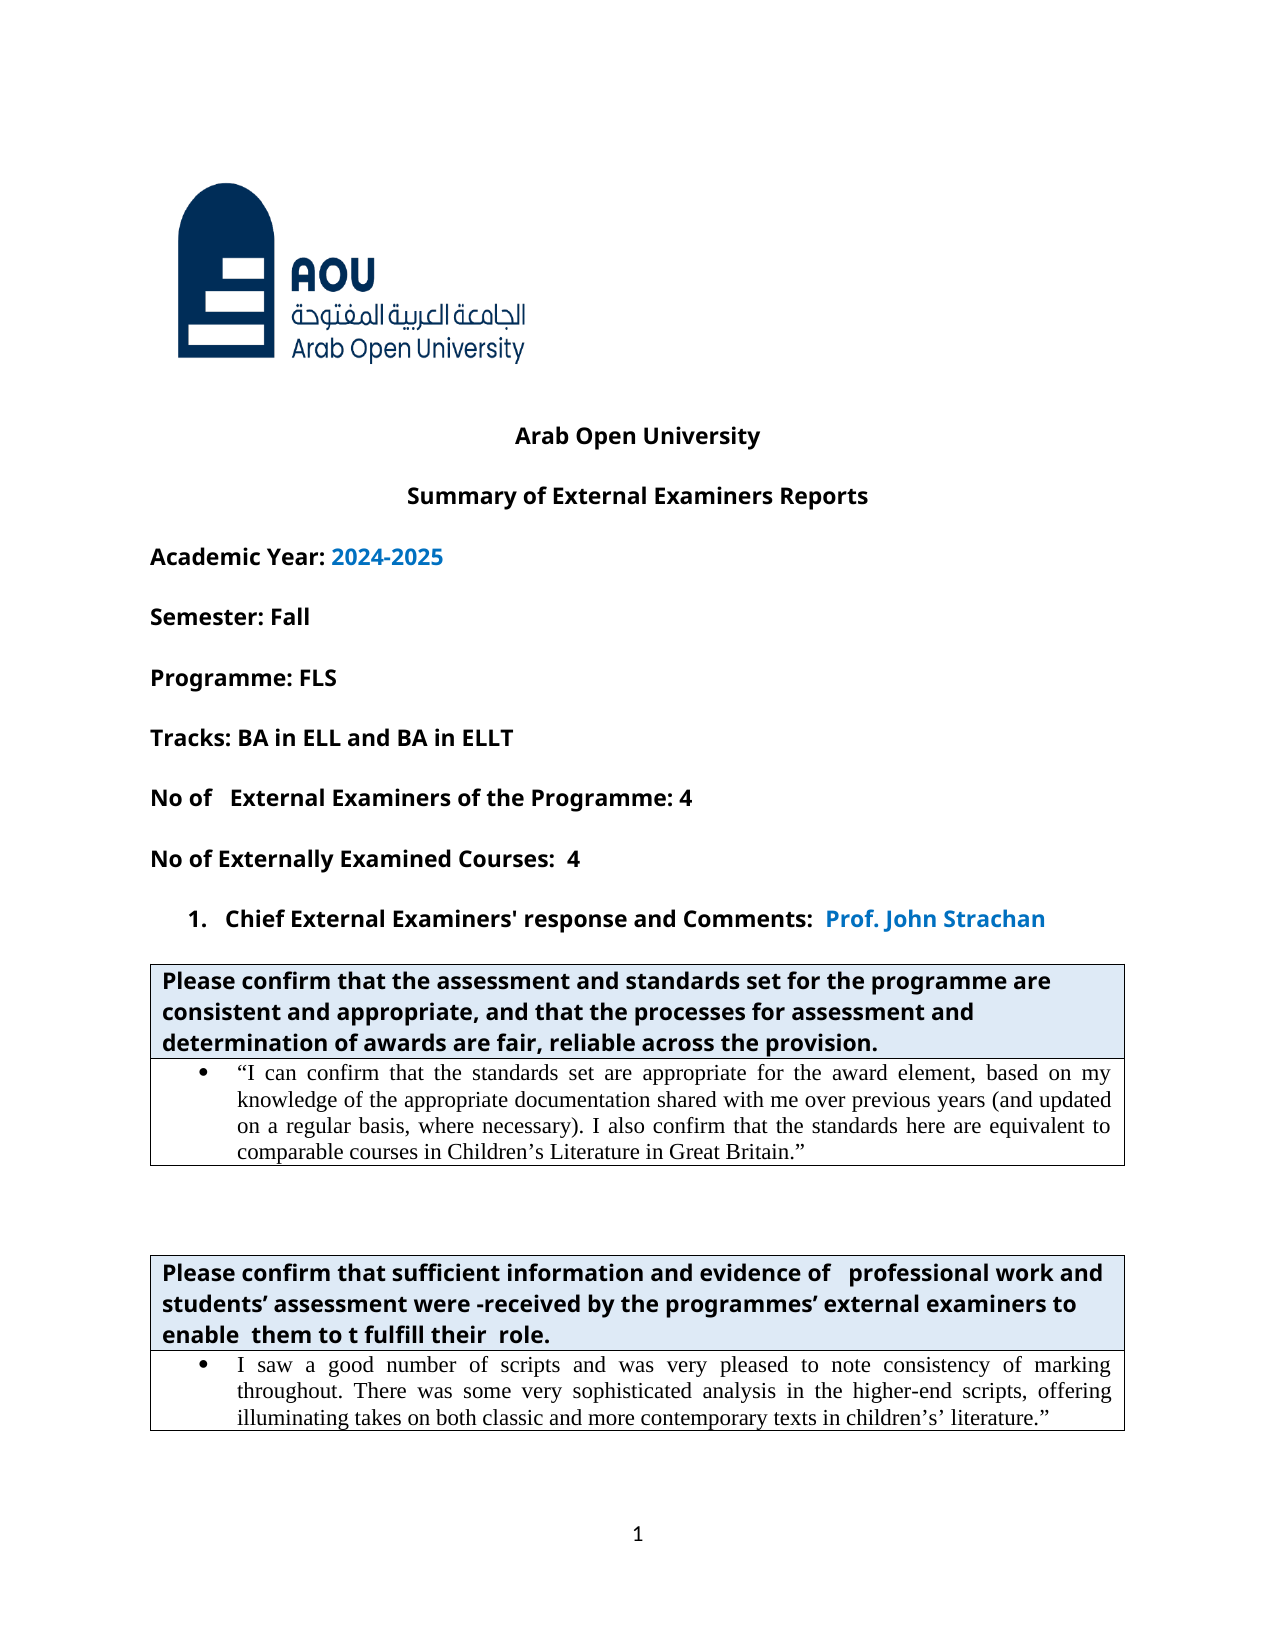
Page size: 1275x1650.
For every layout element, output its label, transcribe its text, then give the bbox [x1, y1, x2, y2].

table_header Please confirm that the assessment and standards set for the programme are consistent and appropriate, and that the processes for assessment and determination of awards are fair, reliable across the provision. [151, 965, 1124, 1058]
text No of External Examiners of the Programme: 4 [150, 782, 1125, 813]
text Academic Year: 2024-2025 [150, 541, 1125, 572]
text Arab Open University [150, 420, 1125, 451]
text Summary of External Examiners Reports [150, 480, 1125, 511]
table_header Please confirm that sufficient information and evidence of professional work and students’ assessment were -received by the programmes’ external examiners to enable them to t fulfill their role. [151, 1256, 1124, 1350]
text Programme: FLS [150, 661, 1125, 693]
text Semester: Fall [150, 601, 1125, 632]
list Chief External Examiners' response and Comments: Prof. John Strachan [187, 903, 1125, 934]
table_cell I saw a good number of scripts and was very pleased to note consistency of marking throughout. There was some very sophisticated analysis in the higher-end scripts, offering illuminating takes on both classic and more contemporary texts in children’s’ literature.” [151, 1351, 1124, 1430]
table_cell “I can confirm that the standards set are appropriate for the award element, based on my knowledge of the appropriate documentation shared with me over previous years (and updated on a regular basis, where necessary). I also confirm that the standards here are equivalent to comparable courses in Children’s Literature in Great Britain.” [151, 1059, 1124, 1165]
text No of Externally Examined Courses: 4 [150, 843, 1125, 874]
text Tracks: BA in ELL and BA in ELLT [150, 722, 1125, 753]
picture [150, 150, 552, 391]
